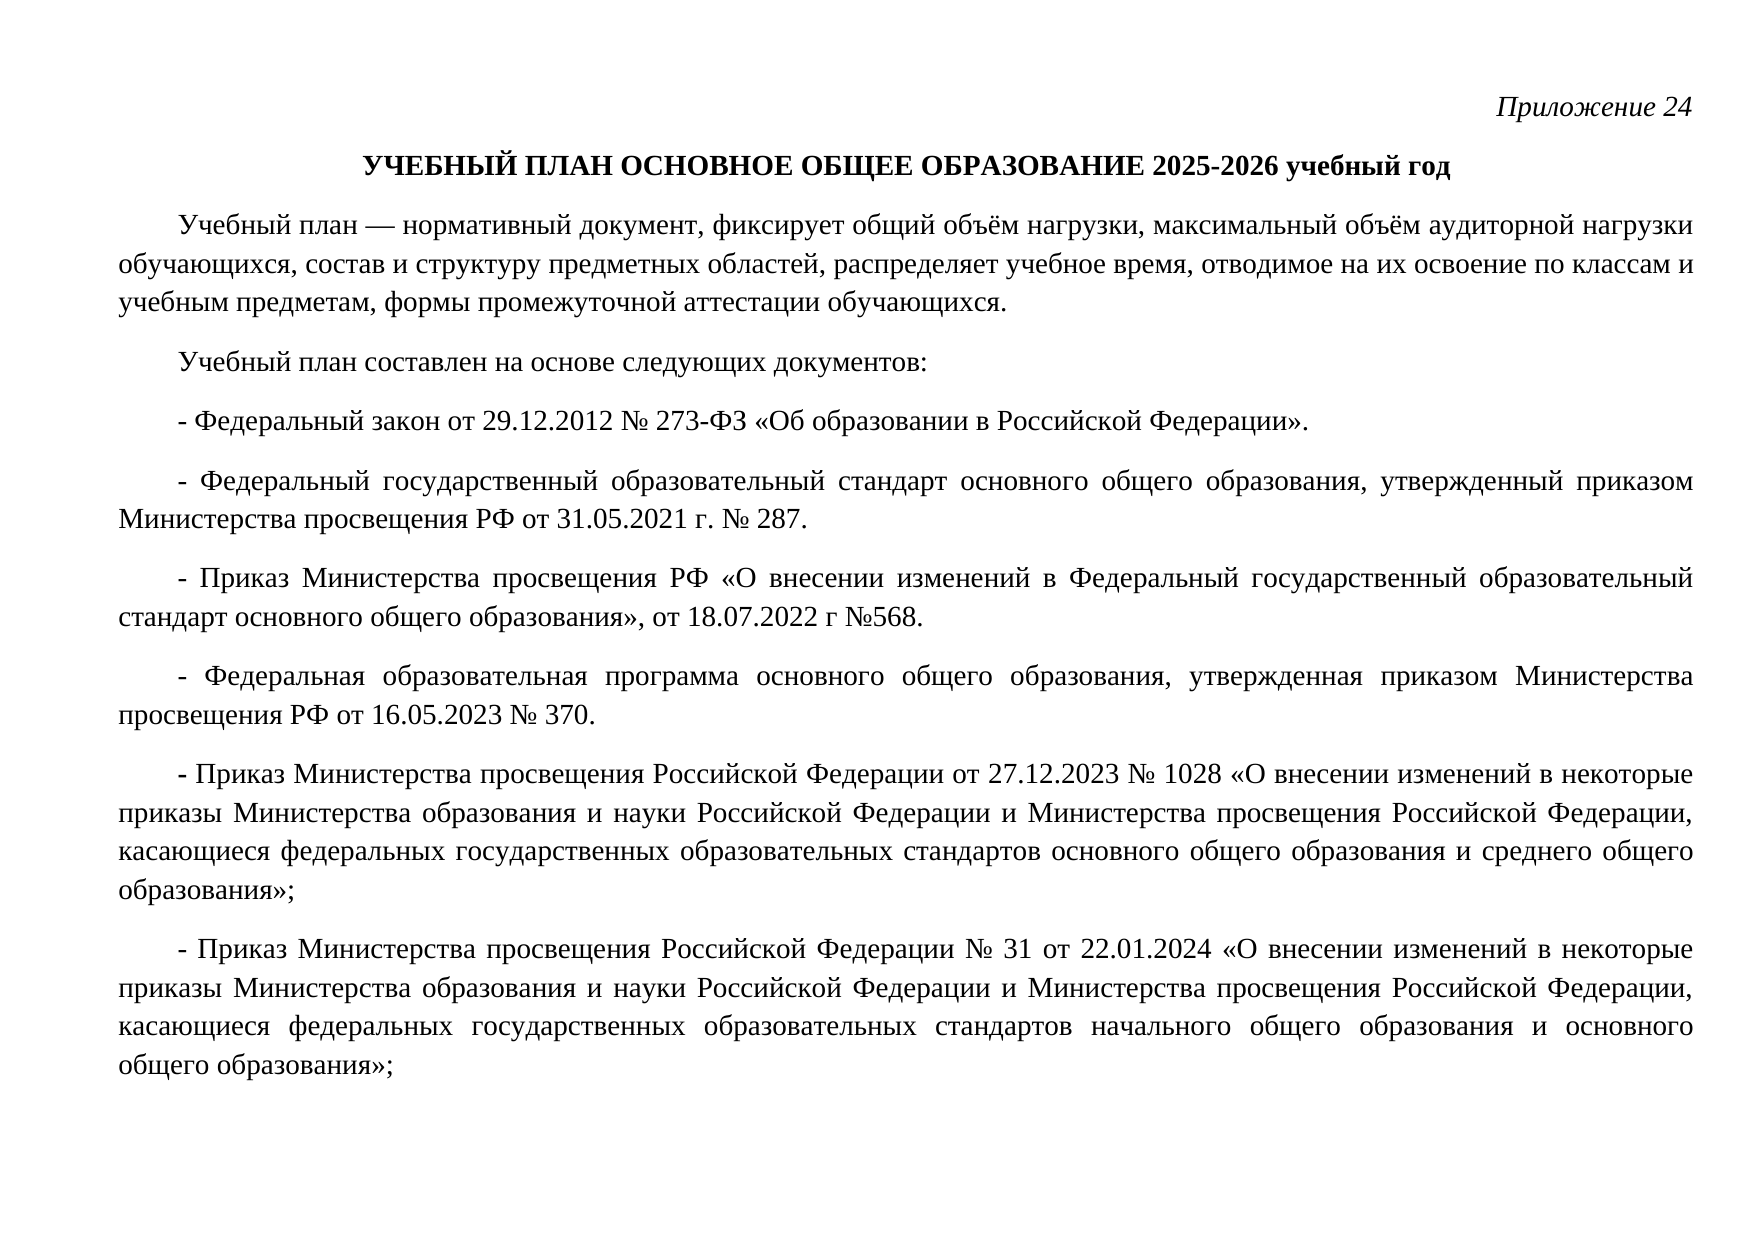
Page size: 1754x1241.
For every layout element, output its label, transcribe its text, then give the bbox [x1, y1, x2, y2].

text Приложение 24 [118, 89, 1695, 122]
text - Федеральный закон от 29.12.2012 № 273-ФЗ «Об образовании в Российской Федерации». [118, 403, 1695, 437]
text - Федеральный государственный образовательный стандарт основного общего образования, утвержденный приказом Министерства просвещения РФ от 31.05.2021 г. № 287. [118, 463, 1695, 535]
text УЧЕБНЫЙ ПЛАН ОСНОВНОЕ ОБЩЕЕ ОБРАЗОВАНИЕ 2025-2026 учебный год [118, 148, 1695, 182]
text Учебный план составлен на основе следующих документов: [118, 344, 1695, 377]
text - Федеральная образовательная программа основного общего образования, утвержденная приказом Министерства просвещения РФ от 16.05.2023 № 370. [118, 658, 1695, 731]
text - Приказ Министерства просвещения Российской Федерации № 31 от 22.01.2024 «О внесении изменений в некоторые приказы Министерства образования и науки Российской Федерации и Министерства просвещения Российской Федерации, касающиеся федеральных государственных образовательных стандартов начального общего образования и основного общего образования»; [118, 931, 1695, 1081]
text - Приказ Министерства просвещения РФ «О внесении изменений в Федеральный государственный образовательный стандарт основного общего образования», от 18.07.2022 г №568. [118, 561, 1695, 633]
text - Приказ Министерства просвещения Российской Федерации от 27.12.2023 № 1028 «О внесении изменений в некоторые приказы Министерства образования и науки Российской Федерации и Министерства просвещения Российской Федерации, касающиеся федеральных государственных образовательных стандартов основного общего образования и среднего общего образования»; [118, 756, 1695, 906]
text Учебный план — нормативный документ, фиксирует общий объём нагрузки, максимальный объём аудиторной нагрузки обучающихся, состав и структуру предметных областей, распределяет учебное время, отводимое на их освоение по классам и учебным предметам, формы промежуточной аттестации обучающихся. [118, 207, 1695, 318]
